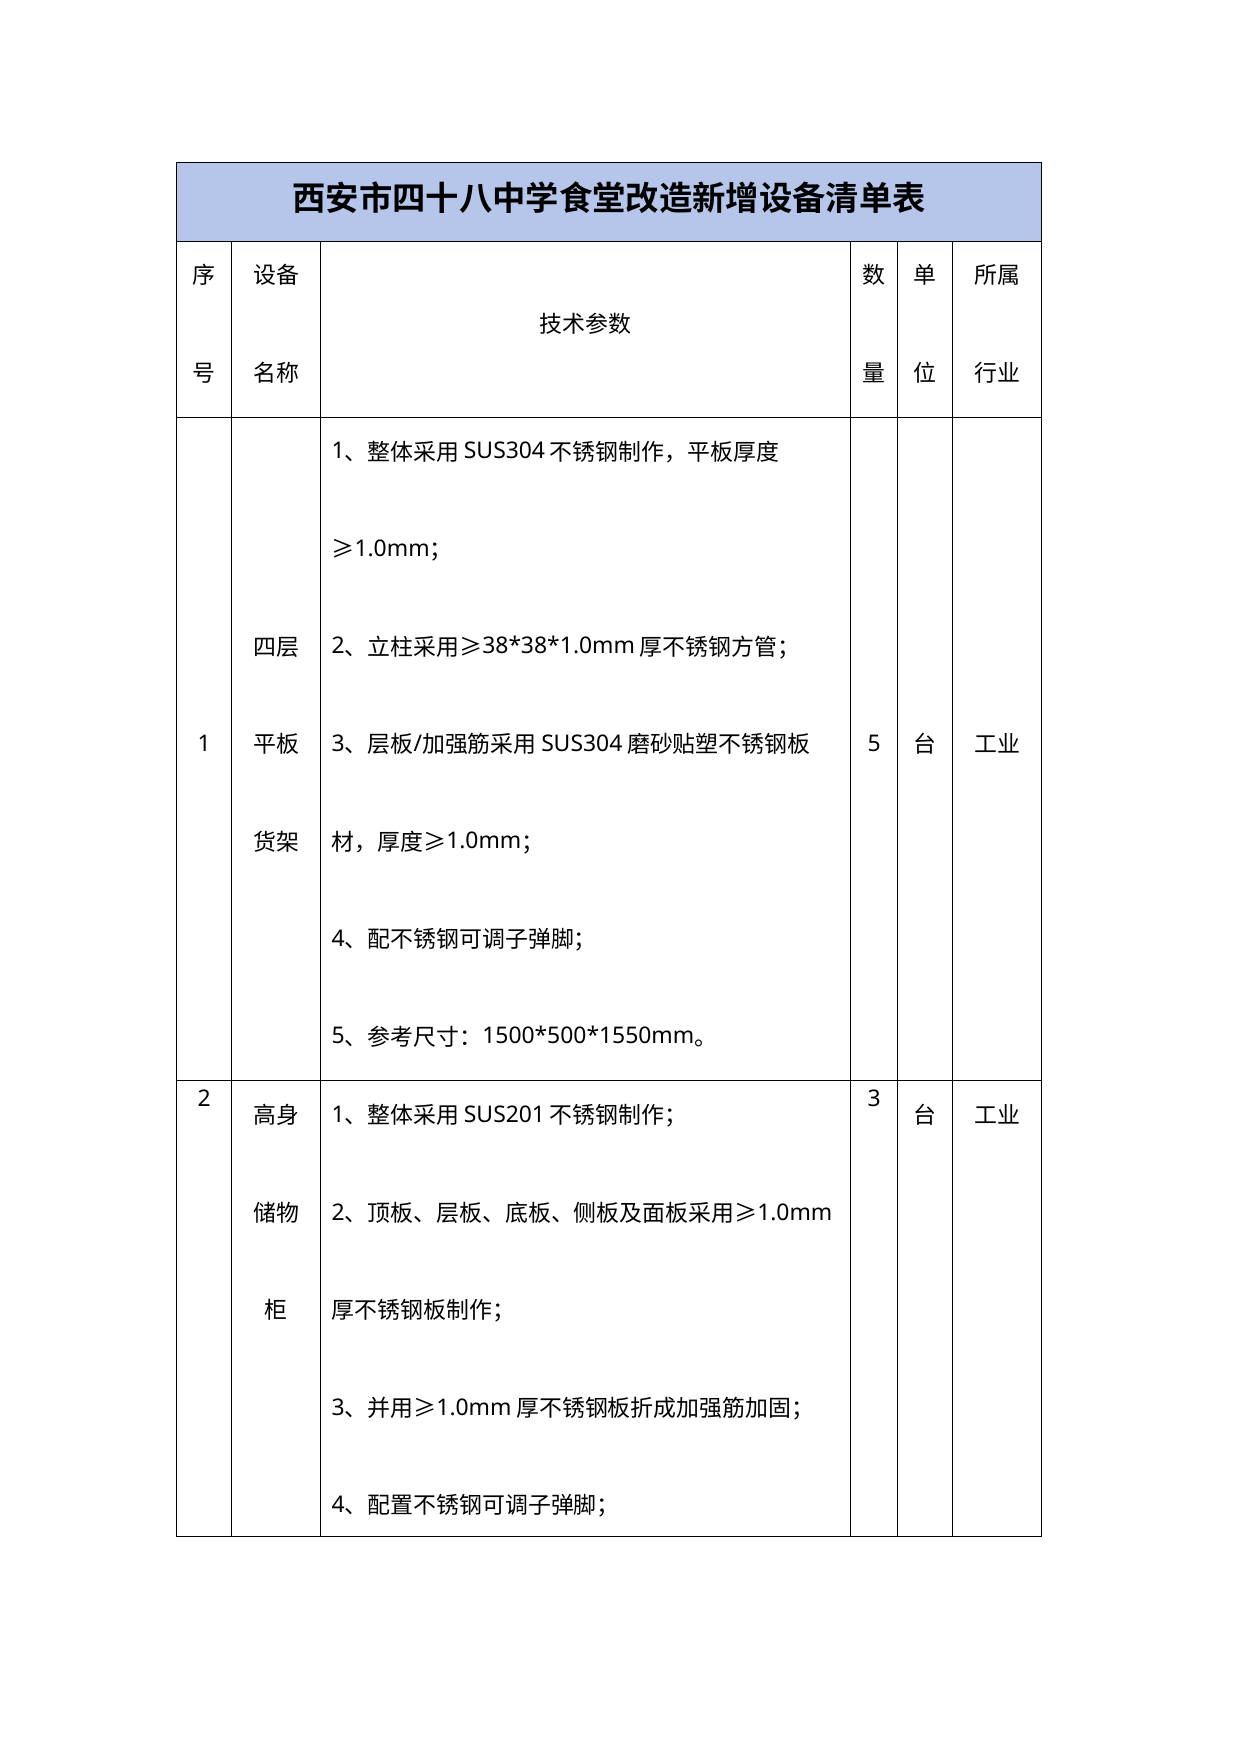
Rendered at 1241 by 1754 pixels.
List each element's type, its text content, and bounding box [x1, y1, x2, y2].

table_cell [321, 1081, 850, 1536]
table_cell 3 [851, 1081, 897, 1536]
table_cell 5 [851, 418, 897, 1080]
table_cell 高身储物柜 [232, 1081, 320, 1536]
table_cell 序号 [177, 242, 231, 417]
table_header 西安市四十八中学食堂改造新增设备清单表 [177, 163, 1041, 241]
table_cell 2 [177, 1081, 231, 1536]
table_cell 技术参数 [321, 242, 850, 417]
table_cell 设备名称 [232, 242, 320, 417]
table_cell 台 [898, 418, 952, 1080]
table_cell 数量 [851, 242, 897, 417]
table_cell 工业 [953, 418, 1041, 1080]
table_cell 1 [177, 418, 231, 1080]
table_cell 单位 [898, 242, 952, 417]
table_cell 1、整体采用SUS304不锈钢制作，平板厚度≥1.0mm； 2、立柱采用≥38*38*1.0mm厚不锈钢方管； 3、层板/加强筋采用SUS304磨砂贴塑不锈钢板材，厚度≥1.0mm； 4、配不锈钢可调子弹脚； 5、参考尺寸：1500*500*1550mm。 [321, 418, 850, 1080]
table_cell 四层平板货架 [232, 418, 320, 1080]
table_cell 工业 [953, 1081, 1041, 1536]
table_cell 台 [898, 1081, 952, 1536]
table_cell 所属行业 [953, 242, 1041, 417]
